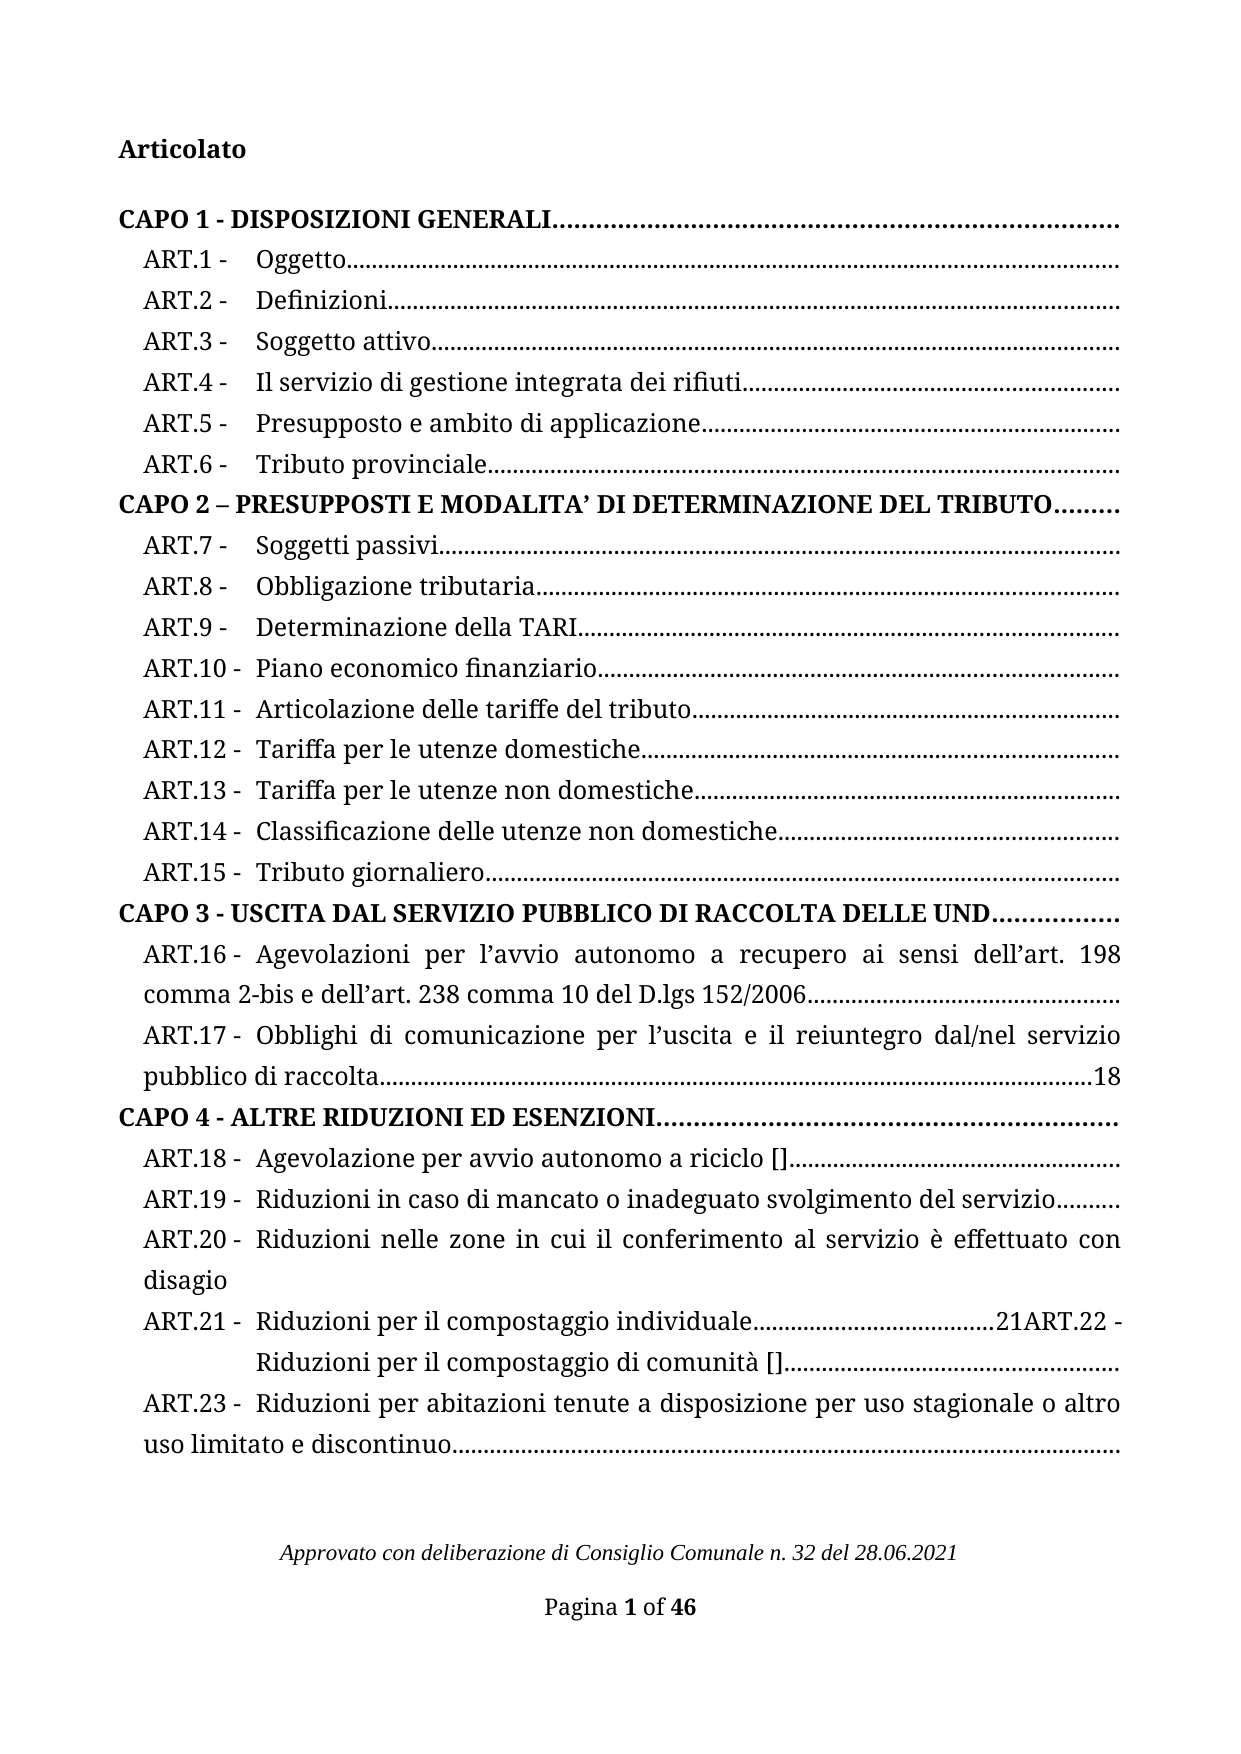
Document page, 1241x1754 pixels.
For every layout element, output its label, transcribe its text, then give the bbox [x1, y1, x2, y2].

text Articolato [118, 131, 1122, 165]
